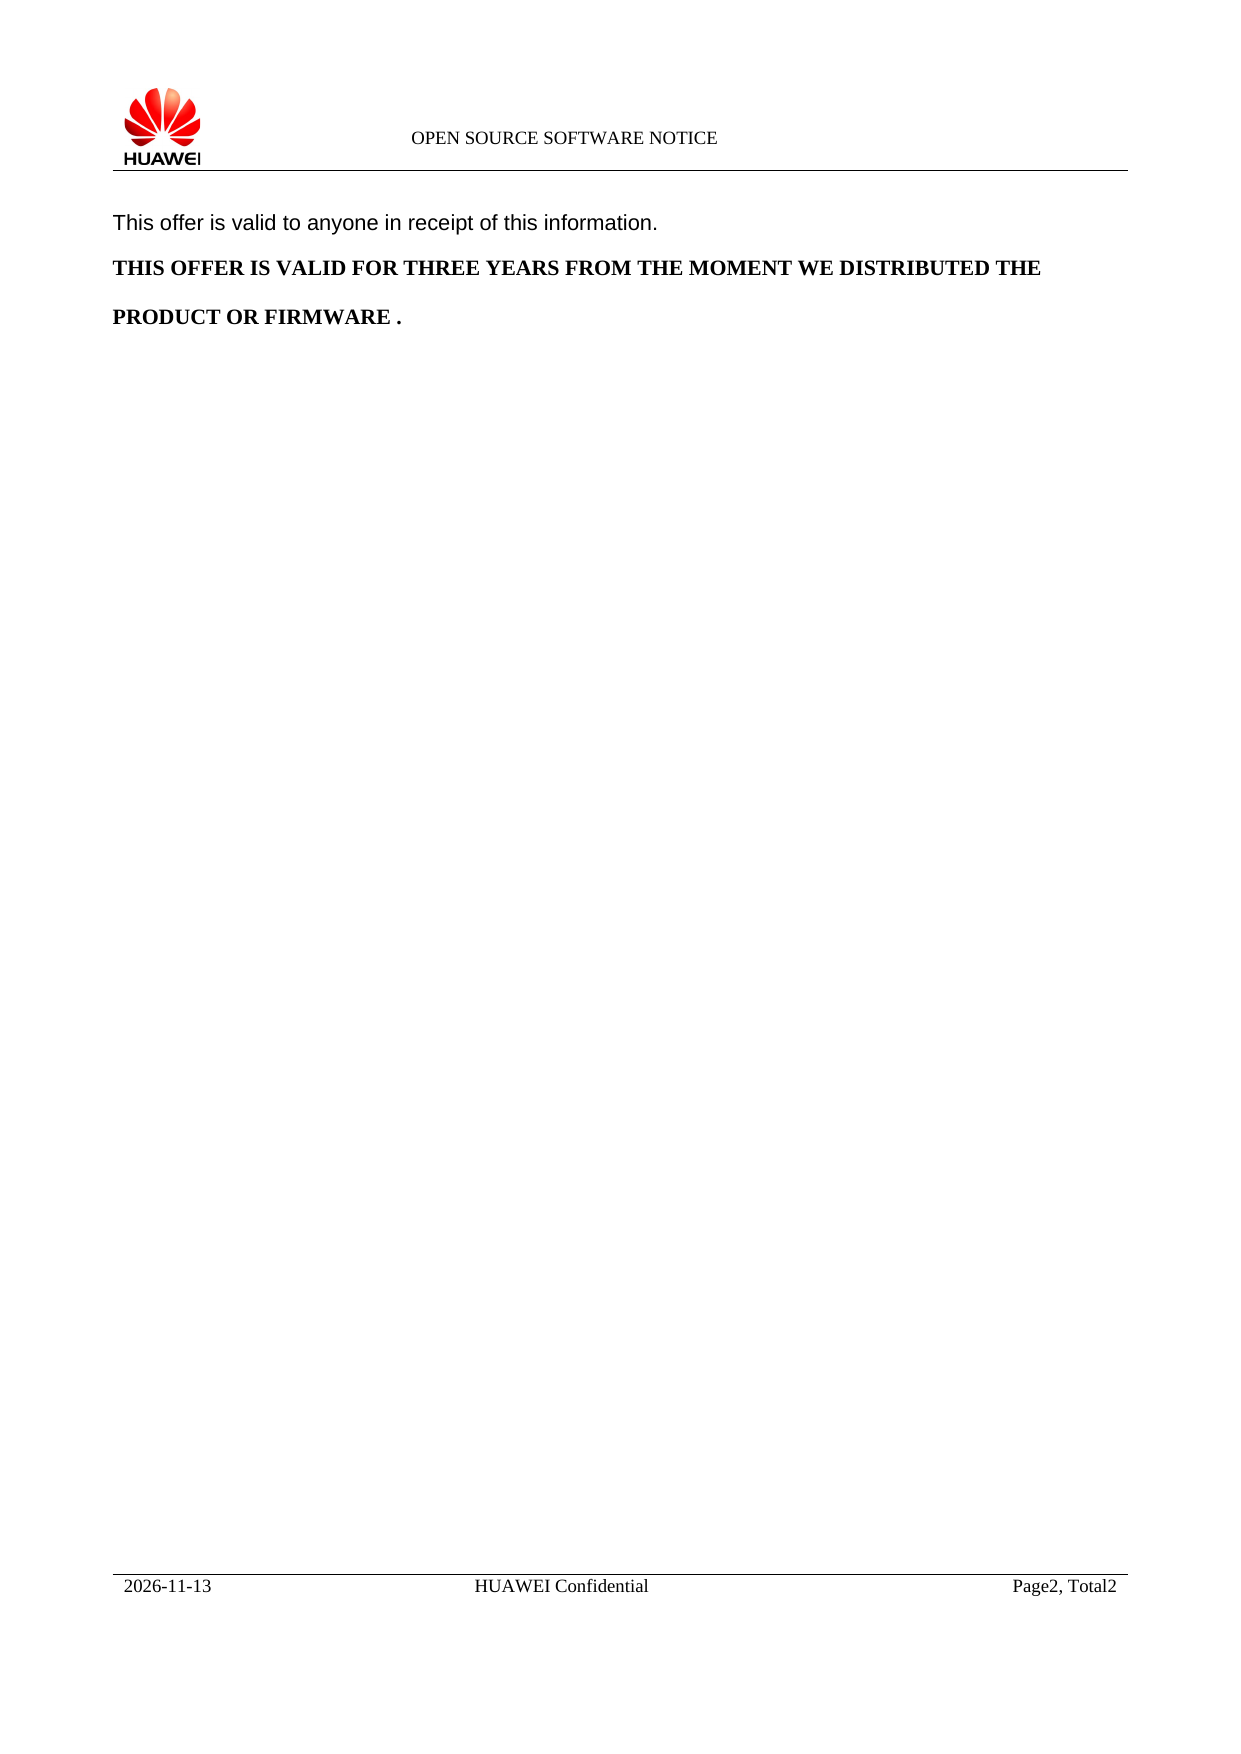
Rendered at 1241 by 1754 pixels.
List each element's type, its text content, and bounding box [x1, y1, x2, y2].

picture [124, 88, 201, 165]
text This offer is valid to anyone in receipt of this information. [112, 206, 1128, 239]
text This offer is valid for three years from the moment we distributed the product or firmware . [112, 251, 1128, 333]
